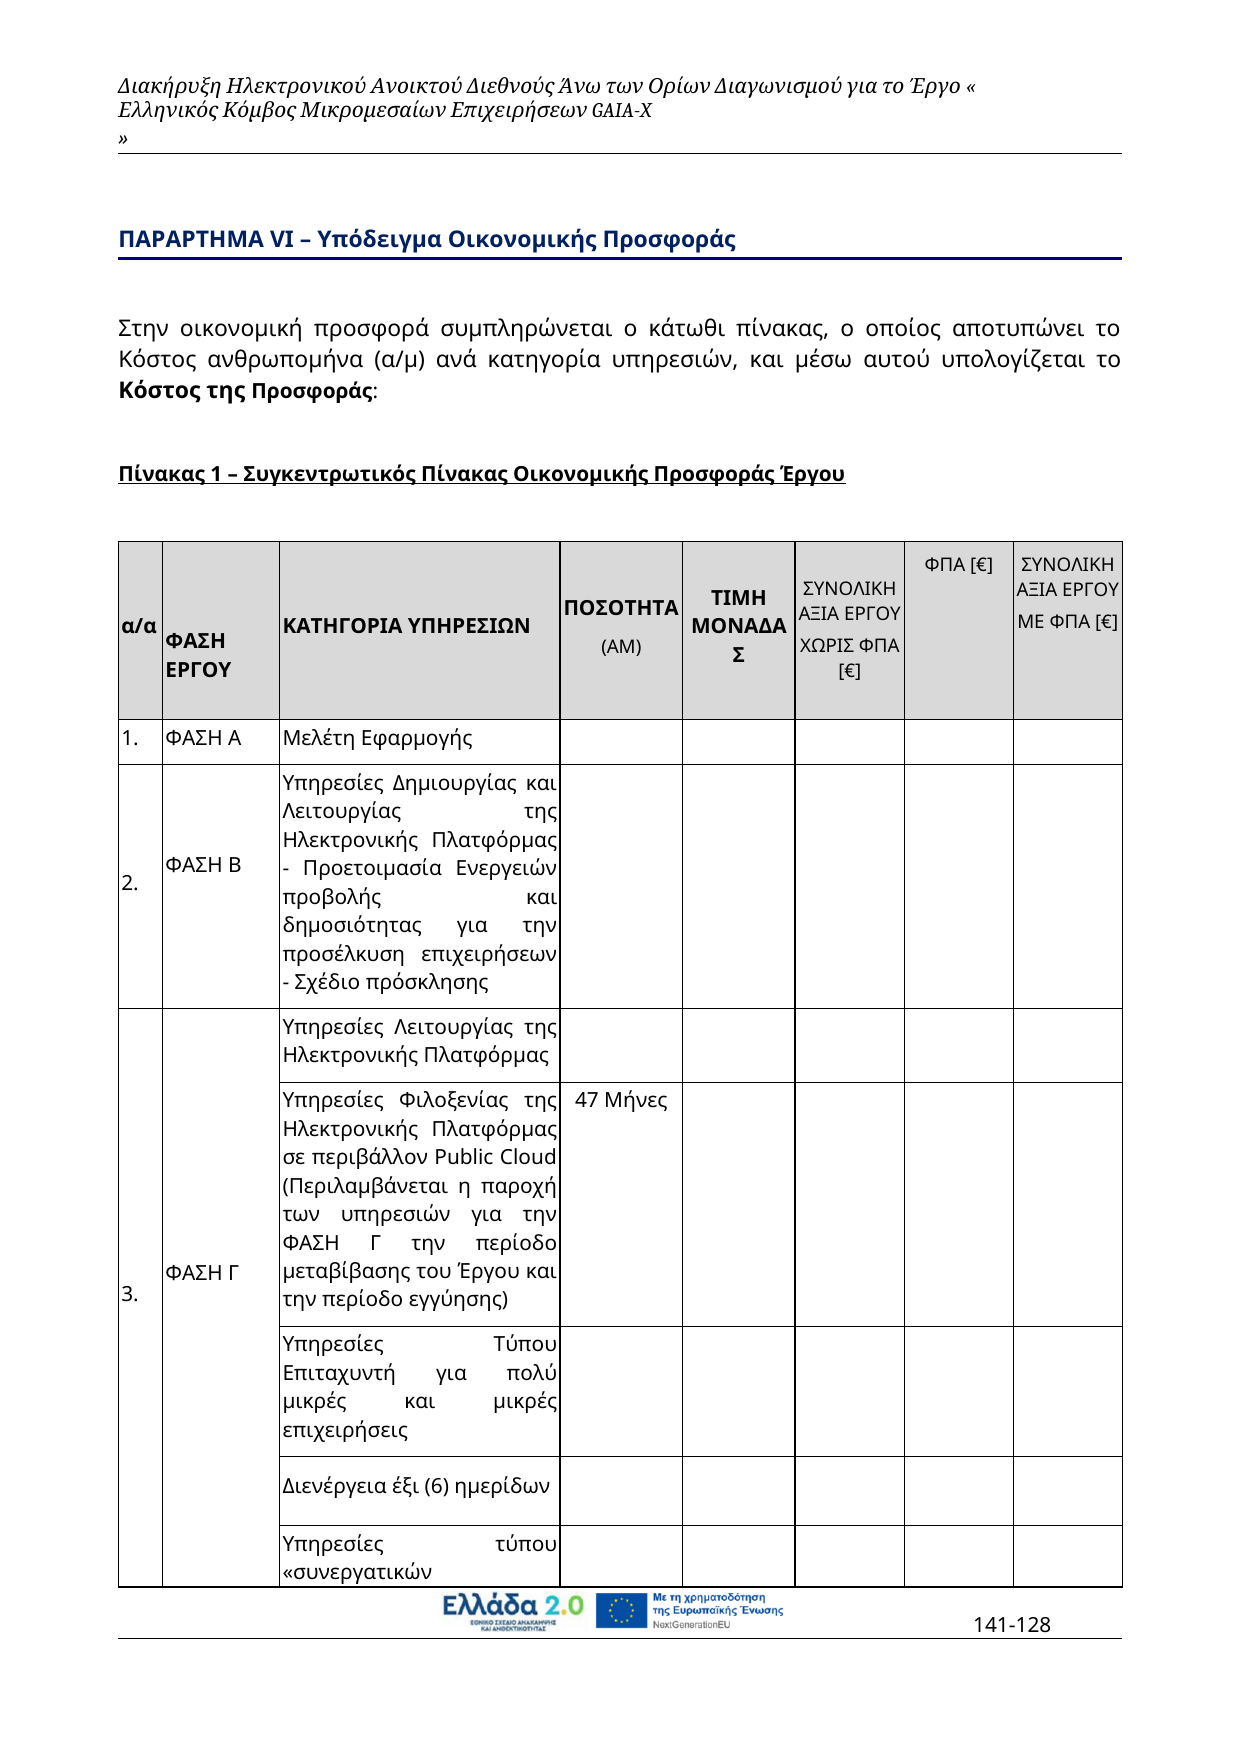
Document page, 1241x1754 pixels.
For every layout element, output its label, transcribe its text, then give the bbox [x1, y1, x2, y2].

table_cell [561, 1327, 682, 1456]
table_cell [796, 1009, 904, 1082]
table_header ΚΑΤΗΓΟΡΙΑ ΥΠΗΡΕΣΙΩΝ [280, 542, 559, 719]
table_cell [905, 1457, 1013, 1524]
subtitle ΠΑΡΑΡΤΗΜΑ VI – Υπόδειγμα Οικονομικής Προσφοράς [118, 223, 1122, 257]
table_cell [905, 1083, 1013, 1326]
table_cell [561, 1526, 682, 1586]
table_cell Υπηρεσίες Φιλοξενίας της Ηλεκτρονικής Πλατφόρμας σε περιβάλλον Public Cloud (Περιλαμβάνεται η παροχή των υπηρεσιών για την ΦΑΣΗ Γ την περίοδο μεταβίβασης του Έργου και την περίοδο εγγύησης) [280, 1083, 559, 1326]
picture [441, 1588, 789, 1632]
table_cell [683, 1327, 794, 1456]
table_header ΤΙΜΗ ΜΟΝΑΔΑΣ [683, 542, 794, 719]
table_cell [796, 720, 904, 764]
table_cell Διενέργεια έξι (6) ημερίδων [280, 1457, 559, 1524]
table_cell [561, 1009, 682, 1082]
table_cell [1014, 1457, 1122, 1524]
table_cell Υπηρεσίες Λειτουργίας της Ηλεκτρονικής Πλατφόρμας [280, 1009, 559, 1082]
table_cell [796, 1457, 904, 1524]
table_cell [1014, 1083, 1122, 1326]
text Στην οικονομική προσφορά συμπληρώνεται ο κάτωθι πίνακας, ο οποίος αποτυπώνει το Κόστος ανθρωπομήνα (α/μ) ανά κατηγορία υπηρεσιών, και μέσω αυτού υπολογίζεται το Κόστος της Προσφοράς: [118, 312, 1122, 406]
table_cell Υπηρεσίες Τύπου Επιταχυντή για πολύ μικρές και μικρές επιχειρήσεις [280, 1327, 559, 1456]
table_cell ΦΑΣΗ Α [163, 720, 279, 764]
table_cell [561, 1457, 682, 1524]
table_cell ΦΑΣΗ Β [163, 765, 279, 1008]
table_cell [683, 720, 794, 764]
table_cell [119, 720, 162, 764]
table_cell [905, 1009, 1013, 1082]
table_cell Υπηρεσίες τύπου «συνεργατικών σχηματισμών» για το σύνολο των συμμετεχουσών επιχειρήσεων και φορέων [280, 1526, 559, 1586]
table_cell [796, 1526, 904, 1586]
table_cell [683, 1009, 794, 1082]
table_cell [683, 765, 794, 1008]
table_cell [683, 1526, 794, 1586]
table_cell [683, 1457, 794, 1524]
table_header ΦΠΑ [€] [905, 542, 1013, 719]
table_cell [905, 1327, 1013, 1456]
table_cell [119, 1009, 162, 1586]
table_cell [1014, 1327, 1122, 1456]
text Πίνακας 1 – Συγκεντρωτικός Πίνακας Οικονομικής Προσφοράς Έργου [118, 459, 1122, 487]
table_cell [796, 1327, 904, 1456]
table_cell [561, 720, 682, 764]
table_cell [683, 1083, 794, 1326]
table_cell ΦΑΣΗ Γ [163, 1009, 279, 1586]
table_cell [905, 1526, 1013, 1586]
table_cell [796, 765, 904, 1008]
table_cell [1014, 1526, 1122, 1586]
table_cell [1014, 720, 1122, 764]
table_header ΦΑΣΗ ΕΡΓΟΥ [163, 542, 279, 719]
table_header α/α [119, 542, 162, 719]
table_cell [1014, 1009, 1122, 1082]
table_header ΣΥΝΟΛΙΚΗ ΑΞΙΑ ΕΡΓΟΥ ΧΩΡΙΣ ΦΠΑ [€] [796, 542, 904, 719]
table_cell [905, 720, 1013, 764]
table_cell [1014, 765, 1122, 1008]
table_header ΣΥΝΟΛΙΚΗ ΑΞΙΑ ΕΡΓΟΥ ΜΕ ΦΠΑ [€] [1014, 542, 1122, 719]
table_cell Υπηρεσίες Δημιουργίας και Λειτουργίας της Ηλεκτρονικής Πλατφόρμας - Προετοιμασία Ενεργειών προβολής και δημοσιότητας για την προσέλκυση επιχειρήσεων - Σχέδιο πρόσκλησης [280, 765, 559, 1008]
table_cell Μελέτη Εφαρμογής [280, 720, 559, 764]
table_cell [796, 1083, 904, 1326]
table_cell 47 Μήνες [561, 1083, 682, 1326]
table_cell [905, 765, 1013, 1008]
table_header ΠΟΣΟΤΗΤΑ (ΑΜ) [561, 542, 682, 719]
table_cell [561, 765, 682, 1008]
table_cell [119, 765, 162, 1008]
